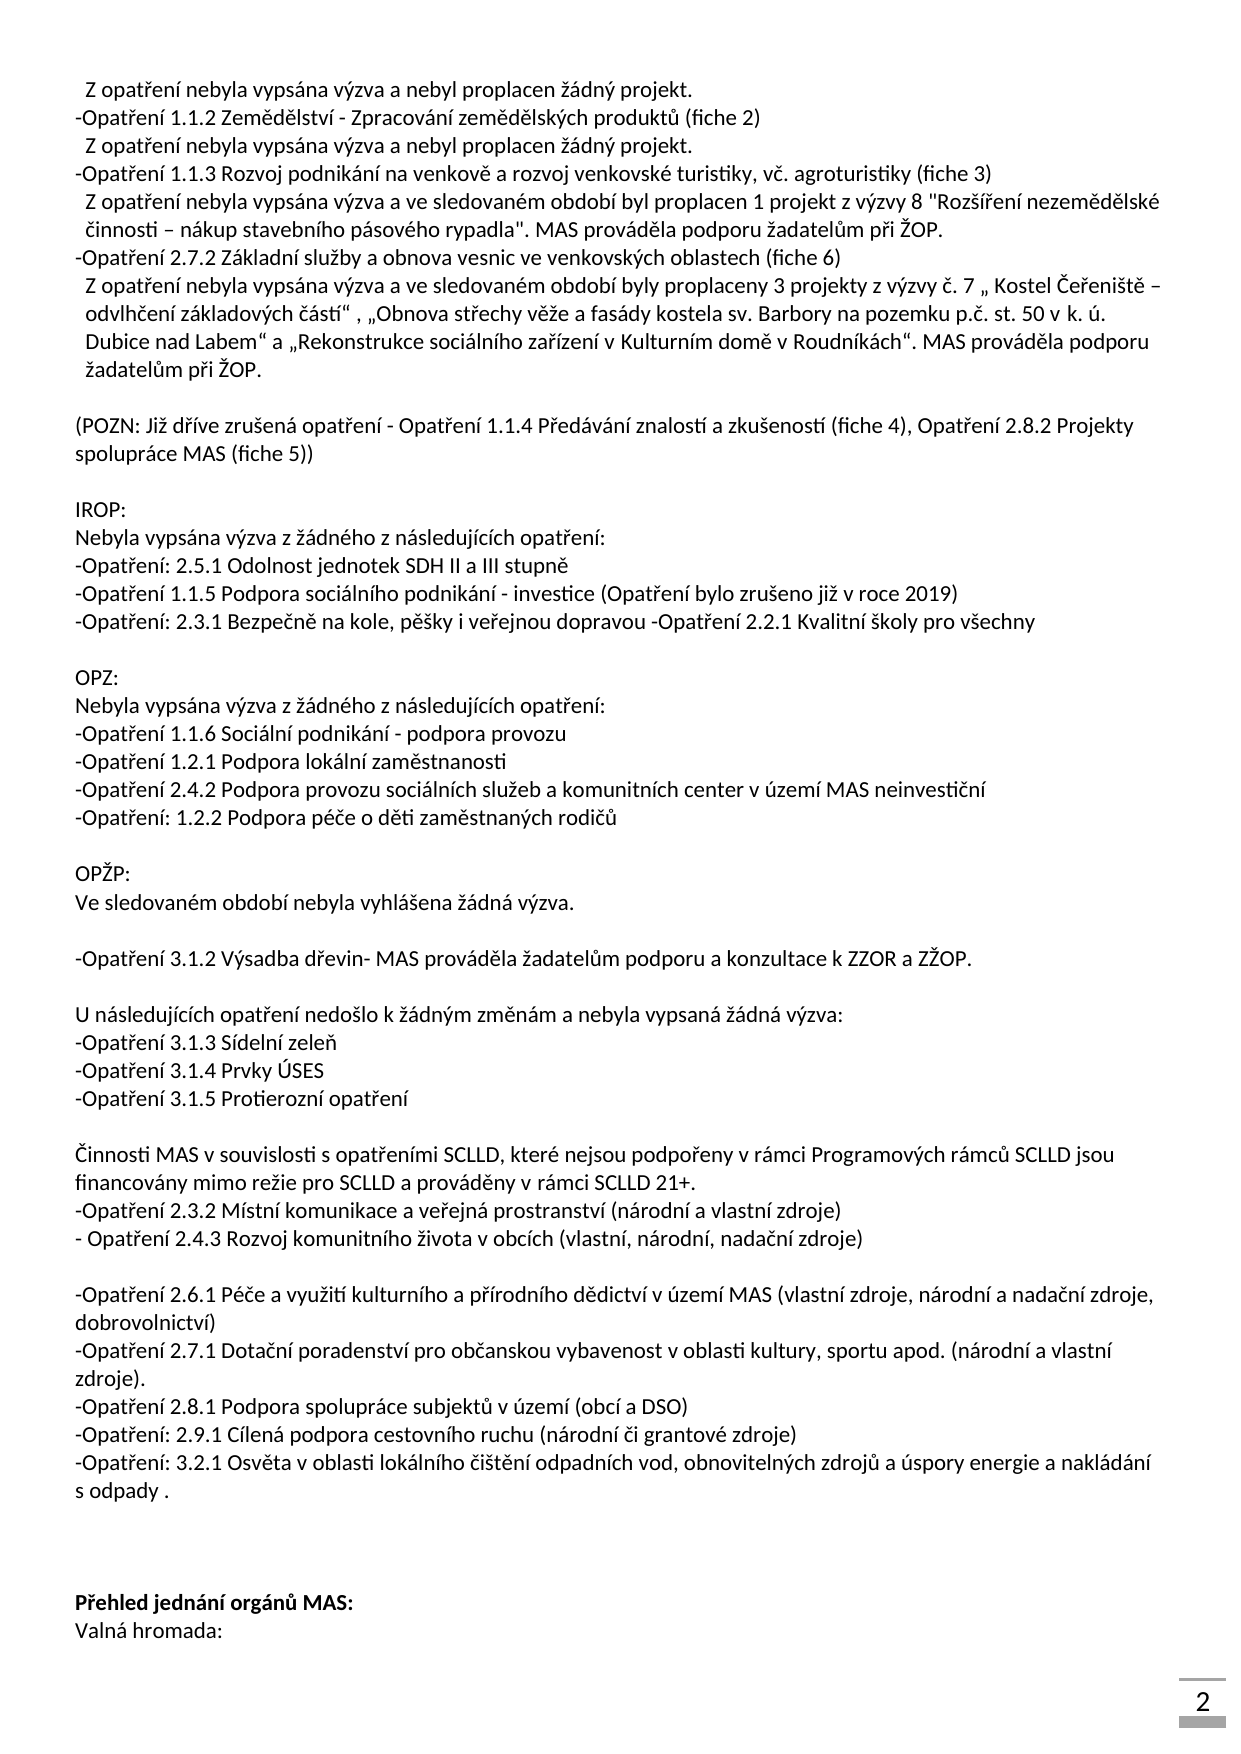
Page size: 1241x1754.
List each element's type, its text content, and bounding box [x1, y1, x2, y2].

text -Opatření 2.7.2 Základní služby a obnova vesnic ve venkovských oblastech (fiche 6) [75, 243, 1165, 271]
text OPZ: [75, 663, 1165, 691]
text Dubice nad Labem“ a „Rekonstrukce sociálního zařízení v Kulturním domě v Roudníkách“. MAS prováděla podporu [75, 327, 1165, 355]
text -Opatření 1.1.3 Rozvoj podnikání na venkově a rozvoj venkovské turistiky, vč. agroturistiky (fiche 3) [75, 159, 1165, 187]
text -Opatření 3.1.2 Výsadba dřevin- MAS prováděla žadatelům podporu a konzultace k ZZOR a ZŽOP. [75, 944, 1165, 972]
text Valná hromada: [75, 1616, 1165, 1644]
text činnosti – nákup stavebního pásového rypadla". MAS prováděla podporu žadatelům při ŽOP. [75, 215, 1165, 243]
text -Opatření: 2.3.1 Bezpečně na kole, pěšky i veřejnou dopravou -Opatření 2.2.1 Kvalitní školy pro všechny [75, 607, 1165, 635]
text (POZN: Již dříve zrušená opatření - Opatření 1.1.4 Předávání znalostí a zkušeností (fiche 4), Opatření 2.8.2 Projekty spolupráce MAS (fiche 5)) [75, 411, 1165, 467]
text -Opatření: 1.2.2 Podpora péče o děti zaměstnaných rodičů [75, 803, 1165, 832]
text -Opatření: 2.5.1 Odolnost jednotek SDH II a III stupně [75, 551, 1165, 579]
text IROP: [75, 495, 1165, 523]
text -Opatření 2.6.1 Péče a využití kulturního a přírodního dědictví v území MAS (vlastní zdroje, národní a nadační zdroje, dobrovolnictví) [75, 1280, 1165, 1336]
text odvlhčení základových částí“ , „Obnova střechy věže a fasády kostela sv. Barbory na pozemku p.č. st. 50 v k. ú. [75, 299, 1165, 327]
text Z opatření nebyla vypsána výzva a ve sledovaném období byl proplacen 1 projekt z výzvy 8 "Rozšíření nezemědělské [75, 187, 1165, 215]
text Nebyla vypsána výzva z žádného z následujících opatření: [75, 523, 1165, 551]
text -Opatření 3.1.3 Sídelní zeleň [75, 1028, 1165, 1056]
text -Opatření 2.8.1 Podpora spolupráce subjektů v území (obcí a DSO) [75, 1392, 1165, 1420]
text Přehled jednání orgánů MAS: [75, 1588, 1165, 1616]
text -Opatření 2.4.2 Podpora provozu sociálních služeb a komunitních center v území MAS neinvestiční [75, 776, 1165, 803]
text OPŽP: [75, 859, 1165, 888]
text -Opatření 1.1.2 Zemědělství - Zpracování zemědělských produktů (fiche 2) [75, 103, 1165, 131]
text Ve sledovaném období nebyla vyhlášena žádná výzva. [75, 888, 1165, 916]
text -Opatření 3.1.5 Protierozní opatření [75, 1084, 1165, 1112]
text -Opatření: 3.2.1 Osvěta v oblasti lokálního čištění odpadních vod, obnovitelných zdrojů a úspory energie a nakládání s odpady . [75, 1448, 1165, 1504]
text Z opatření nebyla vypsána výzva a ve sledovaném období byly proplaceny 3 projekty z výzvy č. 7 „ Kostel Čeřeniště – [75, 271, 1165, 299]
text Činnosti MAS v souvislosti s opatřeními SCLLD, které nejsou podpořeny v rámci Programových rámců SCLLD jsou financovány mimo režie pro SCLLD a prováděny v rámci SCLLD 21+. [75, 1140, 1165, 1196]
text -Opatření 3.1.4 Prvky ÚSES [75, 1056, 1165, 1084]
text -Opatření: 2.9.1 Cílená podpora cestovního ruchu (národní či grantové zdroje) [75, 1420, 1165, 1448]
text Z opatření nebyla vypsána výzva a nebyl proplacen žádný projekt. [75, 75, 1165, 103]
text U následujících opatření nedošlo k žádným změnám a nebyla vypsaná žádná výzva: [75, 1000, 1165, 1028]
text žadatelům při ŽOP. [75, 355, 1165, 383]
text Nebyla vypsána výzva z žádného z následujících opatření: [75, 691, 1165, 719]
text -Opatření 2.7.1 Dotační poradenství pro občanskou vybavenost v oblasti kultury, sportu apod. (národní a vlastní zdroje). [75, 1336, 1165, 1392]
text -Opatření 1.1.6 Sociální podnikání - podpora provozu [75, 719, 1165, 747]
text -Opatření 1.1.5 Podpora sociálního podnikání - investice (Opatření bylo zrušeno již v roce 2019) [75, 579, 1165, 607]
text - Opatření 2.4.3 Rozvoj komunitního života v obcích (vlastní, národní, nadační zdroje) [75, 1224, 1165, 1252]
text -Opatření 2.3.2 Místní komunikace a veřejná prostranství (národní a vlastní zdroje) [75, 1196, 1165, 1224]
text Z opatření nebyla vypsána výzva a nebyl proplacen žádný projekt. [75, 131, 1165, 159]
text -Opatření 1.2.1 Podpora lokální zaměstnanosti [75, 747, 1165, 776]
